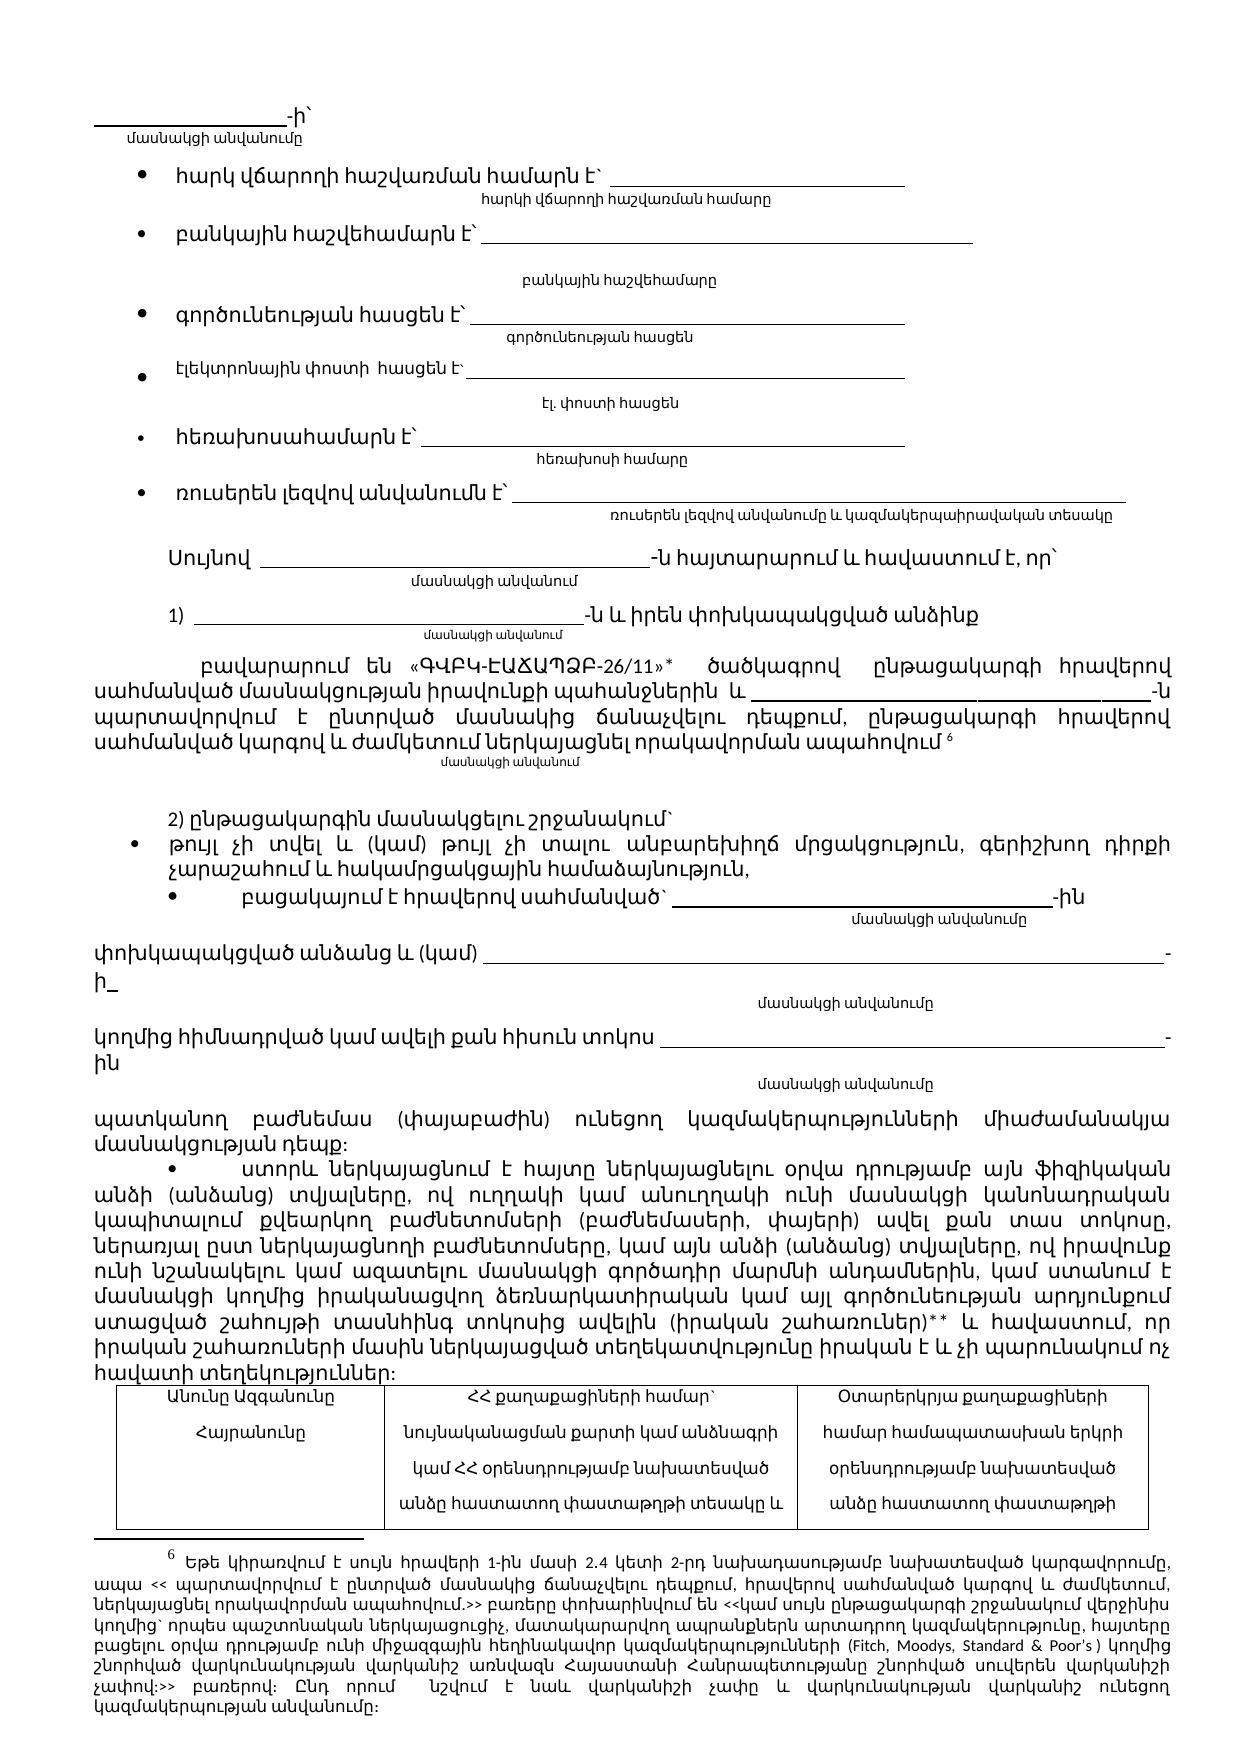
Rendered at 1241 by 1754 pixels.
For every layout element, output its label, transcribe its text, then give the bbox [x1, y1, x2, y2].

list էլեկտրոնային փոստի հասցեն է՝ [138, 358, 1171, 394]
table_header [117, 1386, 384, 1529]
text կողմից հիմնադրված կամ ավելի քան հիսուն տոկոս -ին [94, 1024, 1171, 1075]
text հեռախոսի համարը [462, 450, 1171, 480]
list բանկային հաշվեհամարն է՝ [138, 221, 1171, 272]
text էլ. փոստի հասցեն [94, 394, 1171, 424]
text -ի՝ [94, 104, 1171, 129]
text ռուսերեն լեզվով անվանումը և կազմակերպաիրավական տեսակը [536, 506, 1171, 536]
text բանկային հաշվեհամարը [94, 272, 1171, 302]
text պատկանող բաժնեմաս (փայաբաժին) ունեցող կազմակերպությունների միաժամանակյա մասնակցության դեպք: [94, 1106, 1171, 1157]
text հարկի վճարողի հաշվառման համարը [94, 190, 1171, 221]
list հեռախոսահամարն է՝ [138, 424, 1171, 450]
text 2) ընթացակարգին մասնակցելու շրջանակում` [94, 806, 1171, 831]
text մասնակցի անվանումը [94, 1075, 1171, 1106]
text 1) -ն և իրեն փոխկապակցված անձինք [94, 602, 1171, 628]
text գործունեության հասցեն [94, 328, 1171, 358]
text Սույնով -ն հայտարարում և հավաստում է, որ՝ [94, 541, 1171, 572]
text փոխկապակցված անձանց և (կամ) -ի [94, 941, 1171, 994]
text մասնակցի անվանումը [94, 994, 1171, 1024]
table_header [385, 1386, 797, 1529]
text մասնակցի անվանումը [94, 910, 1171, 941]
text մասնակցի անվանում [94, 572, 1171, 602]
list ստորև ներկայացնում է հայտը ներկայացնելու օրվա դրությամբ այն ֆիզիկական անձի (անձանց) տվյալները, ով ուղղակի կամ անուղղակի ունի մասնակցի կանոնադրական կապիտալում քվեարկող բաժնետոմսերի (բաժնեմասերի, փայերի) ավել քան տաս տոկոսը, ներառյալ ըստ ներկայացնողի բաժնետոմսերը, կամ այն անձի (անձանց) տվյալները, ով իրավունք ունի նշանակելու կամ ազատելու մասնակցի գործադիր մարմնի անդամներին, կամ ստանում է մասնակցի կողմից իրականացվող ձեռնարկատիրական կամ այլ գործունեության արդյունքում ստացված շահույթի տասնհինգ տոկոսից ավելին (իրական շահառուներ)** և հավաստում, որ իրական շահառուների մասին ներկայացված տեղեկատվությունը իրական է և չի պարունակում ոչ հավատի տեղեկություններ: [94, 1157, 1171, 1385]
list թույլ չի տվել և (կամ) թույլ չի տալու անբարեխիղճ մրցակցություն, գերիշխող դիրքի չարաշահում և հակամրցակցային համաձայնություն, [131, 831, 1171, 882]
list հարկ վճարողի հաշվառման համարն է` [138, 160, 1171, 190]
text մասնակցի անվանումը [94, 129, 1171, 160]
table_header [798, 1386, 1148, 1529]
text մասնակցի անվանում [94, 628, 1171, 653]
list գործունեության հասցեն է՝ [138, 302, 1171, 328]
list բացակայում է հրավերով սահմանված` -ին [94, 882, 1171, 910]
text մասնակցի անվանում [94, 755, 1171, 780]
text բավարարում են «ԳՎԲԿ-ԷԱՃԱՊՁԲ-26/11»* ծածկագրով ընթացակարգի հրավերով սահմանված մասնակցության իրավունքի պահանջներին և -ն պարտավորվում է ընտրված մասնակից ճանաչվելու դեպքում, ընթացակարգի հրավերով սահմանված կարգով և ժամկետում ներկայացնել որակավորման ապահովում [94, 653, 1171, 755]
list ռուսերեն լեզվով անվանումն է՝ [138, 480, 1171, 506]
